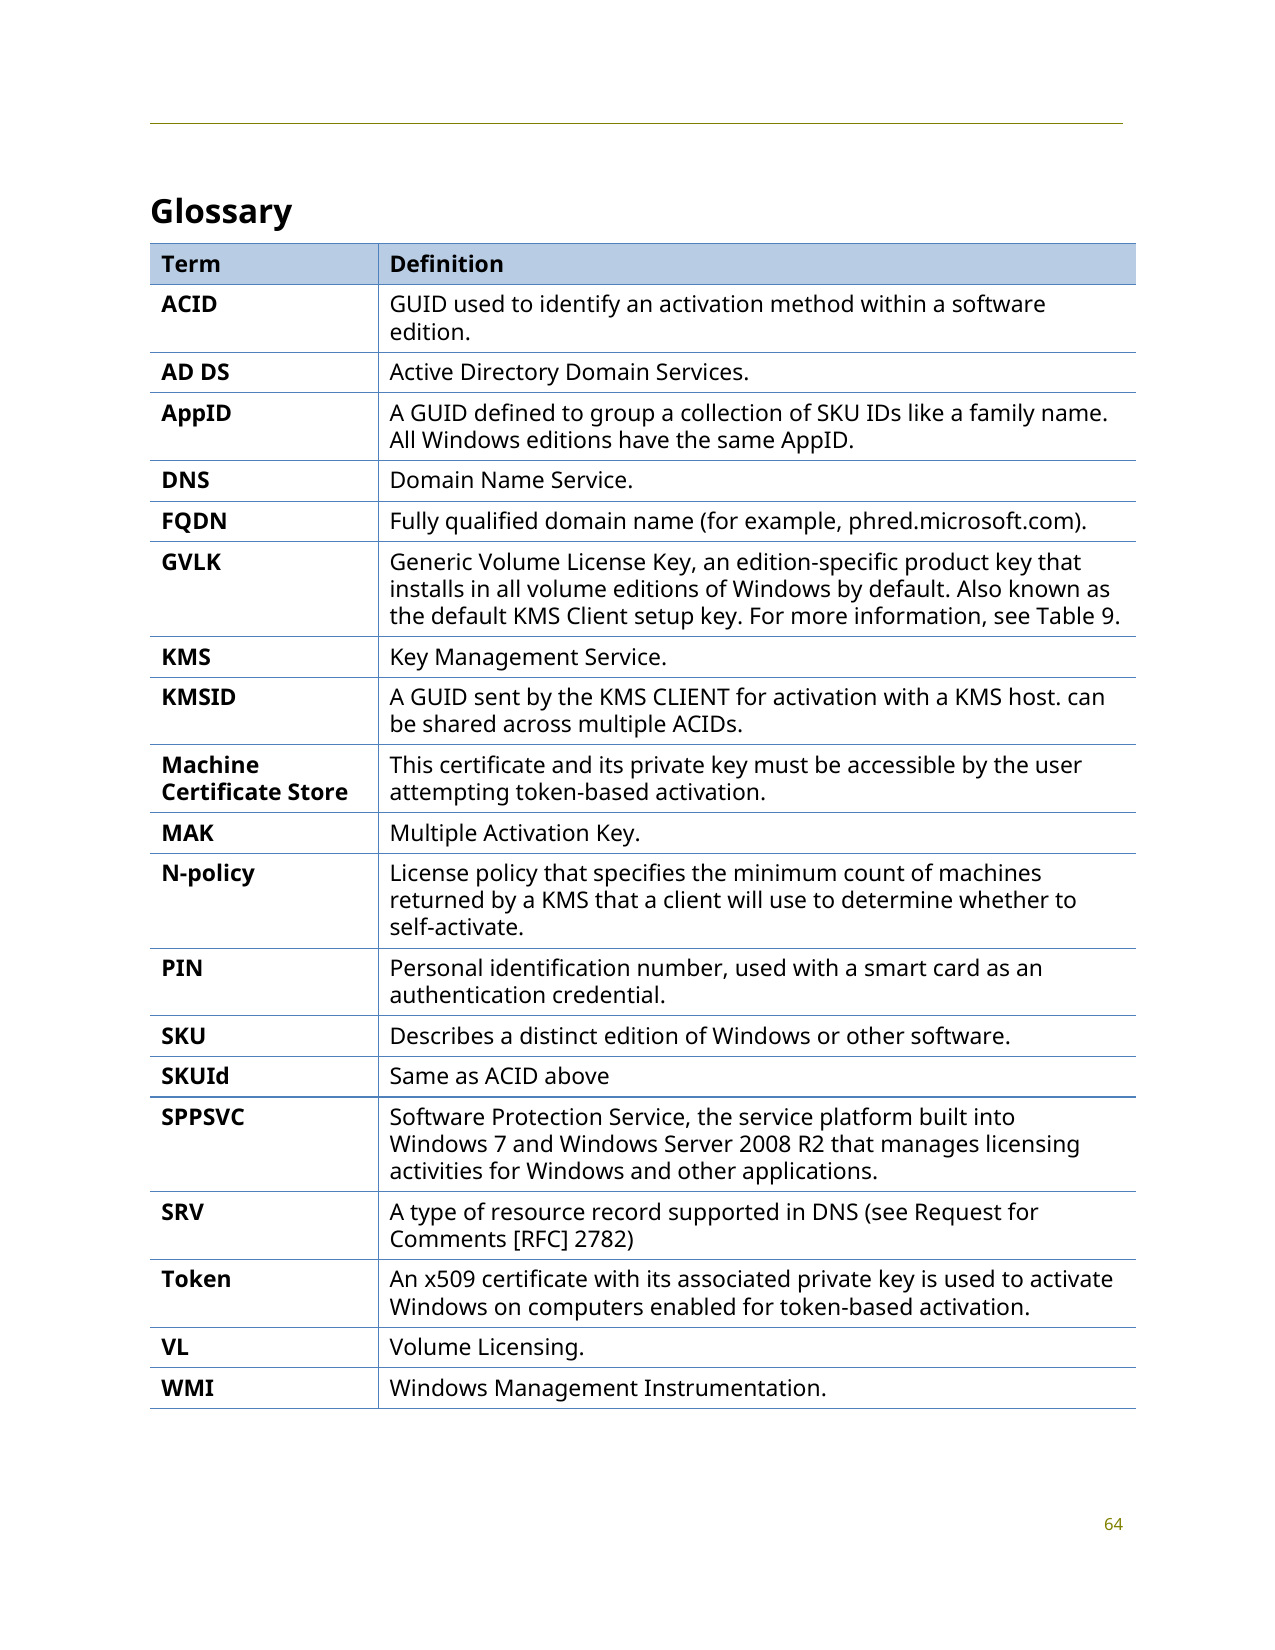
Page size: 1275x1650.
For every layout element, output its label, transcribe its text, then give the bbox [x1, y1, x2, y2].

table_cell Windows Management Instrumentation. [379, 1368, 1136, 1408]
table_header Term [150, 244, 378, 284]
table_cell KMSID [150, 678, 378, 744]
table_cell This certificate and its private key must be accessible by the user attempting token-based activation. [379, 745, 1136, 812]
table_cell ACID [150, 285, 378, 352]
table_cell A GUID defined to group a collection of SKU IDs like a family name. All Windows editions have the same AppID. [379, 393, 1136, 460]
table_cell AD DS [150, 353, 378, 392]
table_cell Machine Certificate Store [150, 745, 378, 812]
table_cell A type of resource record supported in DNS (see Request for Comments [RFC] 2782) [379, 1192, 1136, 1259]
table_cell Multiple Activation Key. [379, 813, 1136, 853]
table_cell Active Directory Domain Services. [379, 353, 1136, 392]
table_cell Personal identification number, used with a smart card as an authentication credential. [379, 949, 1136, 1015]
table_cell VL [150, 1328, 378, 1367]
table_cell SPPSVC [150, 1098, 378, 1191]
table_cell PIN [150, 949, 378, 1015]
table_cell An x509 certificate with its associated private key is used to activate Windows on computers enabled for token-based activation. [379, 1260, 1136, 1327]
table_cell Generic Volume License Key, an edition-specific product key that installs in all volume editions of Windows by default. Also known as the default KMS Client setup key. For more information, see Table 9. [379, 542, 1136, 636]
table_cell Describes a distinct edition of Windows or other software. [379, 1016, 1136, 1056]
table_cell SKU [150, 1016, 378, 1056]
table_cell Key Management Service. [379, 637, 1136, 677]
table_cell FQDN [150, 502, 378, 541]
table_cell Domain Name Service. [379, 461, 1136, 501]
table_cell KMS [150, 637, 378, 677]
table_cell SRV [150, 1192, 378, 1259]
table_cell A GUID sent by the KMS CLIENT for activation with a KMS host. can be shared across multiple ACIDs. [379, 678, 1136, 744]
table_cell WMI [150, 1368, 378, 1408]
table_cell N-policy [150, 854, 378, 947]
table_cell GUID used to identify an activation method within a software edition. [379, 285, 1136, 352]
table_cell Same as ACID above [379, 1057, 1136, 1096]
table_cell SKUId [150, 1057, 378, 1096]
table_cell License policy that specifies the minimum count of machines returned by a KMS that a client will use to determine whether to self-activate. [379, 854, 1136, 947]
table_cell DNS [150, 461, 378, 501]
table_cell AppID [150, 393, 378, 460]
table_cell Volume Licensing. [379, 1328, 1136, 1367]
table_cell Fully qualified domain name (for example, phred.microsoft.com). [379, 502, 1136, 541]
table_cell Token [150, 1260, 378, 1327]
table_header Definition [379, 244, 1136, 284]
table_cell GVLK [150, 542, 378, 636]
table_cell MAK [150, 813, 378, 853]
table_cell Software Protection Service, the service platform built into Windows 7 and Windows Server 2008 R2 that manages licensing activities for Windows and other applications. [379, 1098, 1136, 1191]
subtitle Glossary [150, 187, 1125, 233]
